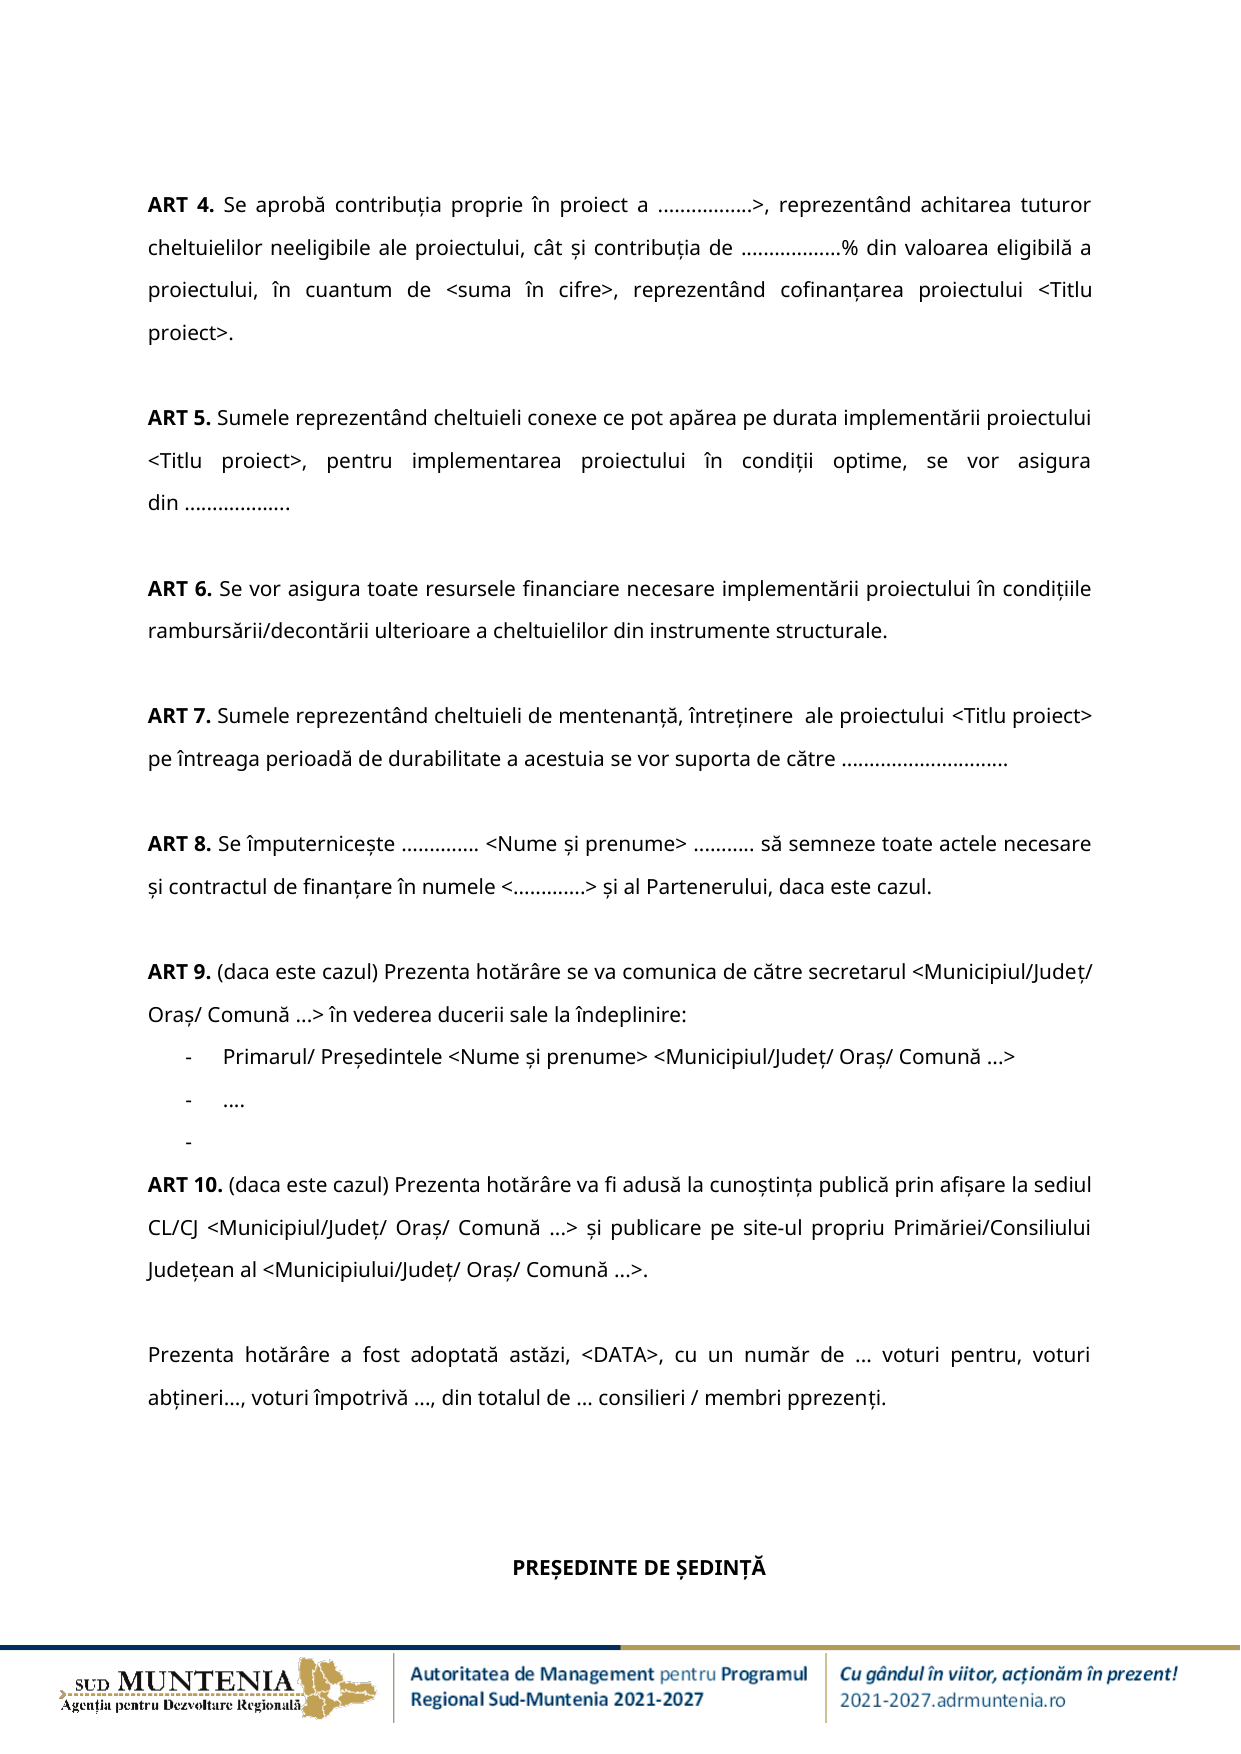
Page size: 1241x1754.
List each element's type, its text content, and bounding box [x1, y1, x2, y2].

text ART 10. (daca este cazul) Prezenta hotărâre va fi adusă la cunoştinţa publică prin afişare la sediul CL/CJ <Municipiul/Judeţ/ Oraş/ Comună ...> şi publicare pe site-ul propriu Primăriei/Consiliului Judeţean al <Municipiului/Judeţ/ Oraş/ Comună ...>. [148, 1170, 1093, 1284]
text ART 8. Se împuternicește .............. <Nume și prenume> ........... să semneze toate actele necesare şi contractul de finanţare în numele <.............> şi al Partenerului, daca este cazul. [148, 829, 1093, 900]
text ART 6. Se vor asigura toate resursele financiare necesare implementării proiectului în condițiile rambursării/decontării ulterioare a cheltuielilor din instrumente structurale. [148, 574, 1093, 645]
list .... [185, 1085, 1093, 1113]
text ART 4. Se aprobă contribuția proprie în proiect a .................>, reprezentând achitarea tuturor cheltuielilor neeligibile ale proiectului, cât și contribuția de ..................% din valoarea eligibilă a proiectului, în cuantum de <suma în cifre>, reprezentând cofinanțarea proiectului <Titlu proiect>. [148, 190, 1093, 346]
text Prezenta hotărâre a fost adoptată astăzi, <DATA>, cu un număr de ... voturi pentru, voturi abţineri..., voturi împotrivă ..., din totalul de ... consilieri / membri pprezenţi. [148, 1341, 1093, 1412]
text ART 9. (daca este cazul) Prezenta hotărâre se va comunica de către secretarul <Municipiul/Judeţ/ Oraş/ Comună ...> în vederea ducerii sale la îndeplinire: [148, 957, 1093, 1028]
text ART 7. Sumele reprezentând cheltuieli de mentenanță, întreținere ale proiectului <Titlu proiect> pe întreaga perioadă de durabilitate a acestuia se vor suporta de către .............................. [148, 701, 1093, 772]
list Primarul/ Președintele <Nume și prenume> <Municipiul/Judeţ/ Oraş/ Comună ...> [185, 1042, 1093, 1071]
text ART 5. Sumele reprezentând cheltuieli conexe ce pot apărea pe durata implementării proiectului <Titlu proiect>, pentru implementarea proiectului în condiții optime, se vor asigura din ................... [148, 403, 1093, 517]
text PREŞEDINTE DE ŞEDINŢĂ [185, 1553, 1093, 1582]
picture [0, 1645, 1241, 1724]
